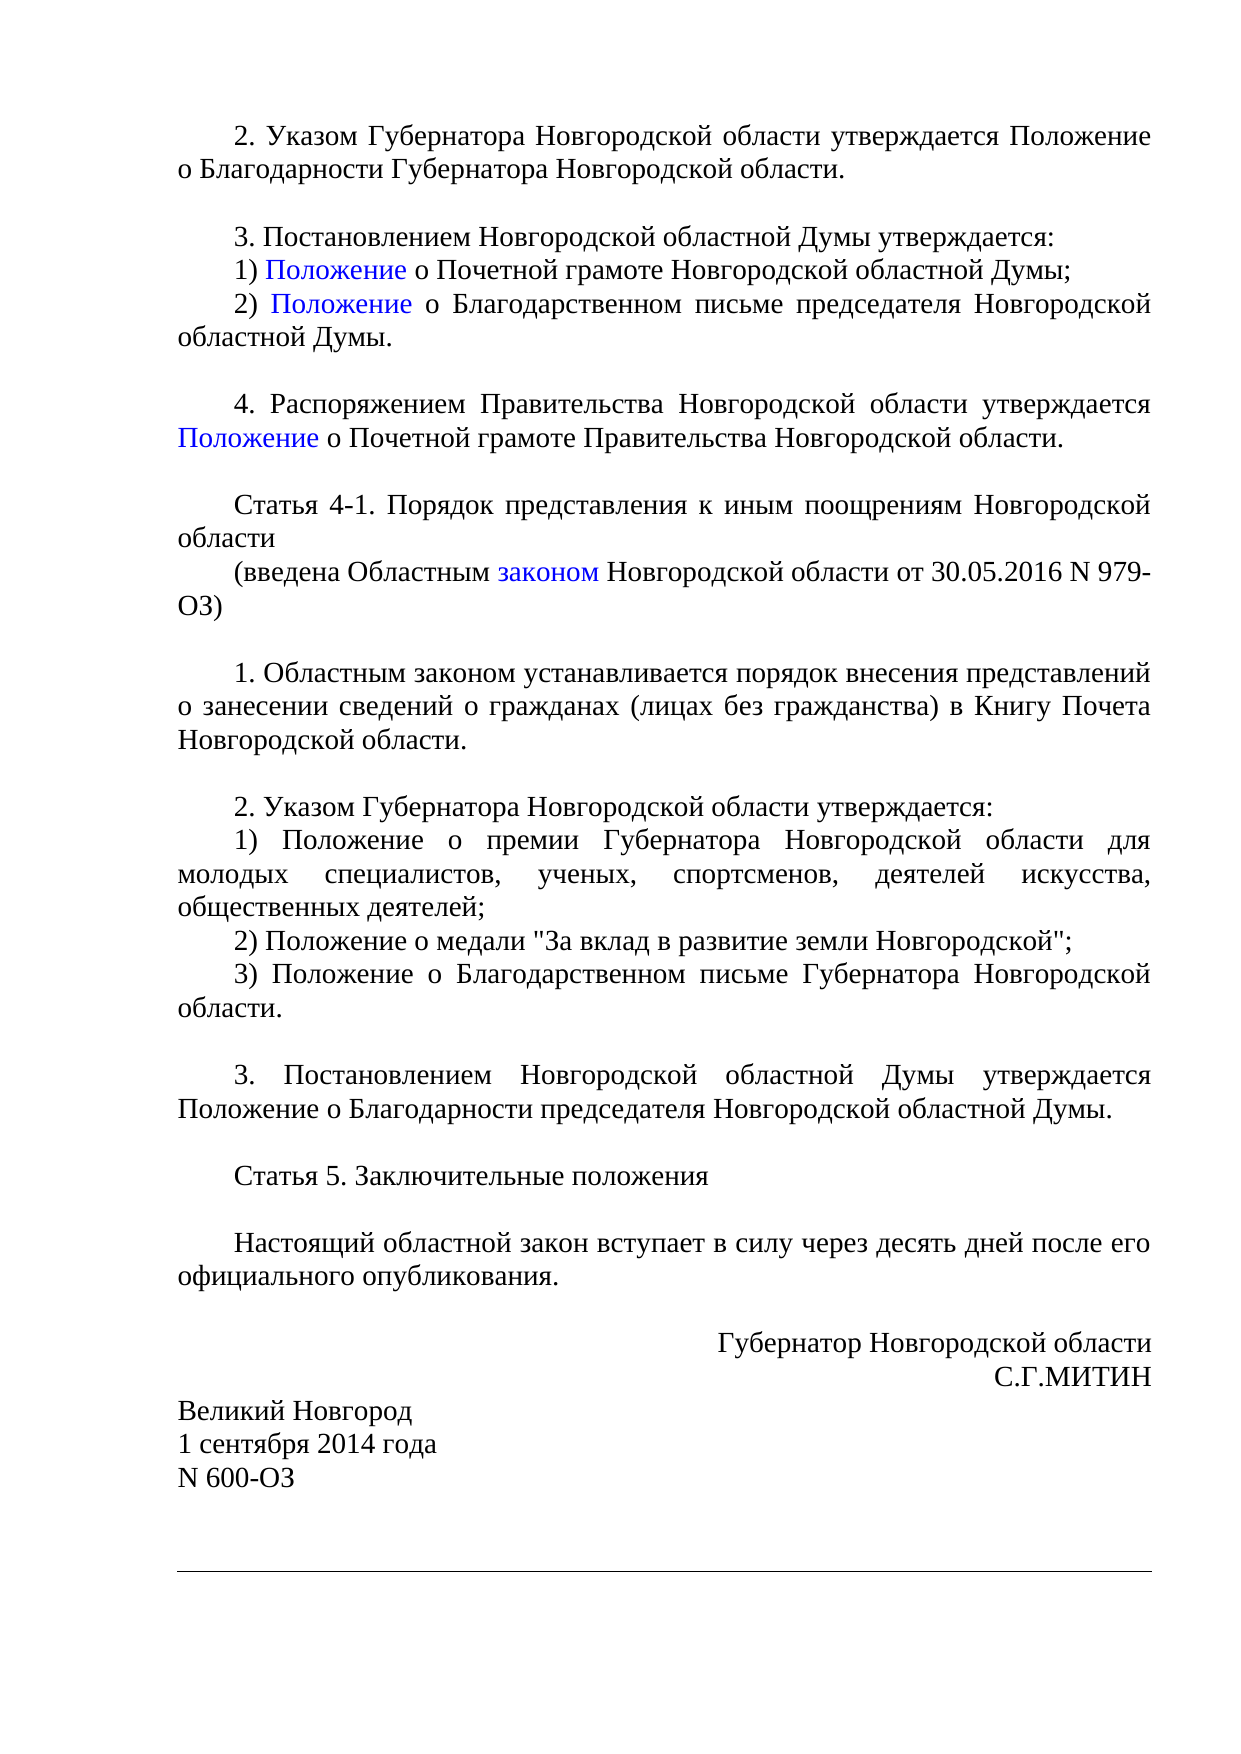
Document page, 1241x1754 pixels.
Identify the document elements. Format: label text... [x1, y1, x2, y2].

text 1. Областным законом устанавливается порядок внесения представлений о занесении сведений о гражданах (лицах без гражданства) в Книгу Почета Новгородской области. [177, 655, 1152, 755]
text Настоящий областной закон вступает в силу через десять дней после его официального опубликования. [177, 1225, 1152, 1292]
text Губернатор Новгородской области [177, 1326, 1152, 1359]
text 1) Положение о Почетной грамоте Новгородской областной Думы; [177, 252, 1152, 286]
text С.Г.МИТИН [177, 1359, 1152, 1393]
text N 600-ОЗ [177, 1460, 1152, 1493]
text (введена Областным законом Новгородской области от 30.05.2016 N 979-ОЗ) [177, 554, 1152, 621]
text 1) Положение о премии Губернатора Новгородской области для молодых специалистов, ученых, спортсменов, деятелей искусства, общественных деятелей; [177, 822, 1152, 923]
text Великий Новгород [177, 1393, 1152, 1426]
text Статья 5. Заключительные положения [177, 1158, 1152, 1191]
text 2) Положение о Благодарственном письме председателя Новгородской областной Думы. [177, 286, 1152, 353]
text 2. Указом Губернатора Новгородской области утверждается Положение о Благодарности Губернатора Новгородской области. [177, 118, 1152, 185]
text 3. Постановлением Новгородской областной Думы утверждается: [177, 219, 1152, 252]
text 3) Положение о Благодарственном письме Губернатора Новгородской области. [177, 957, 1152, 1024]
text 3. Постановлением Новгородской областной Думы утверждается Положение о Благодарности председателя Новгородской областной Думы. [177, 1057, 1152, 1124]
text 2. Указом Губернатора Новгородской области утверждается: [177, 789, 1152, 822]
text Статья 4-1. Порядок представления к иным поощрениям Новгородской области [177, 487, 1152, 554]
text 1 сентября 2014 года [177, 1426, 1152, 1460]
text 2) Положение о медали "За вклад в развитие земли Новгородской"; [177, 923, 1152, 957]
text 4. Распоряжением Правительства Новгородской области утверждается Положение о Почетной грамоте Правительства Новгородской области. [177, 386, 1152, 453]
